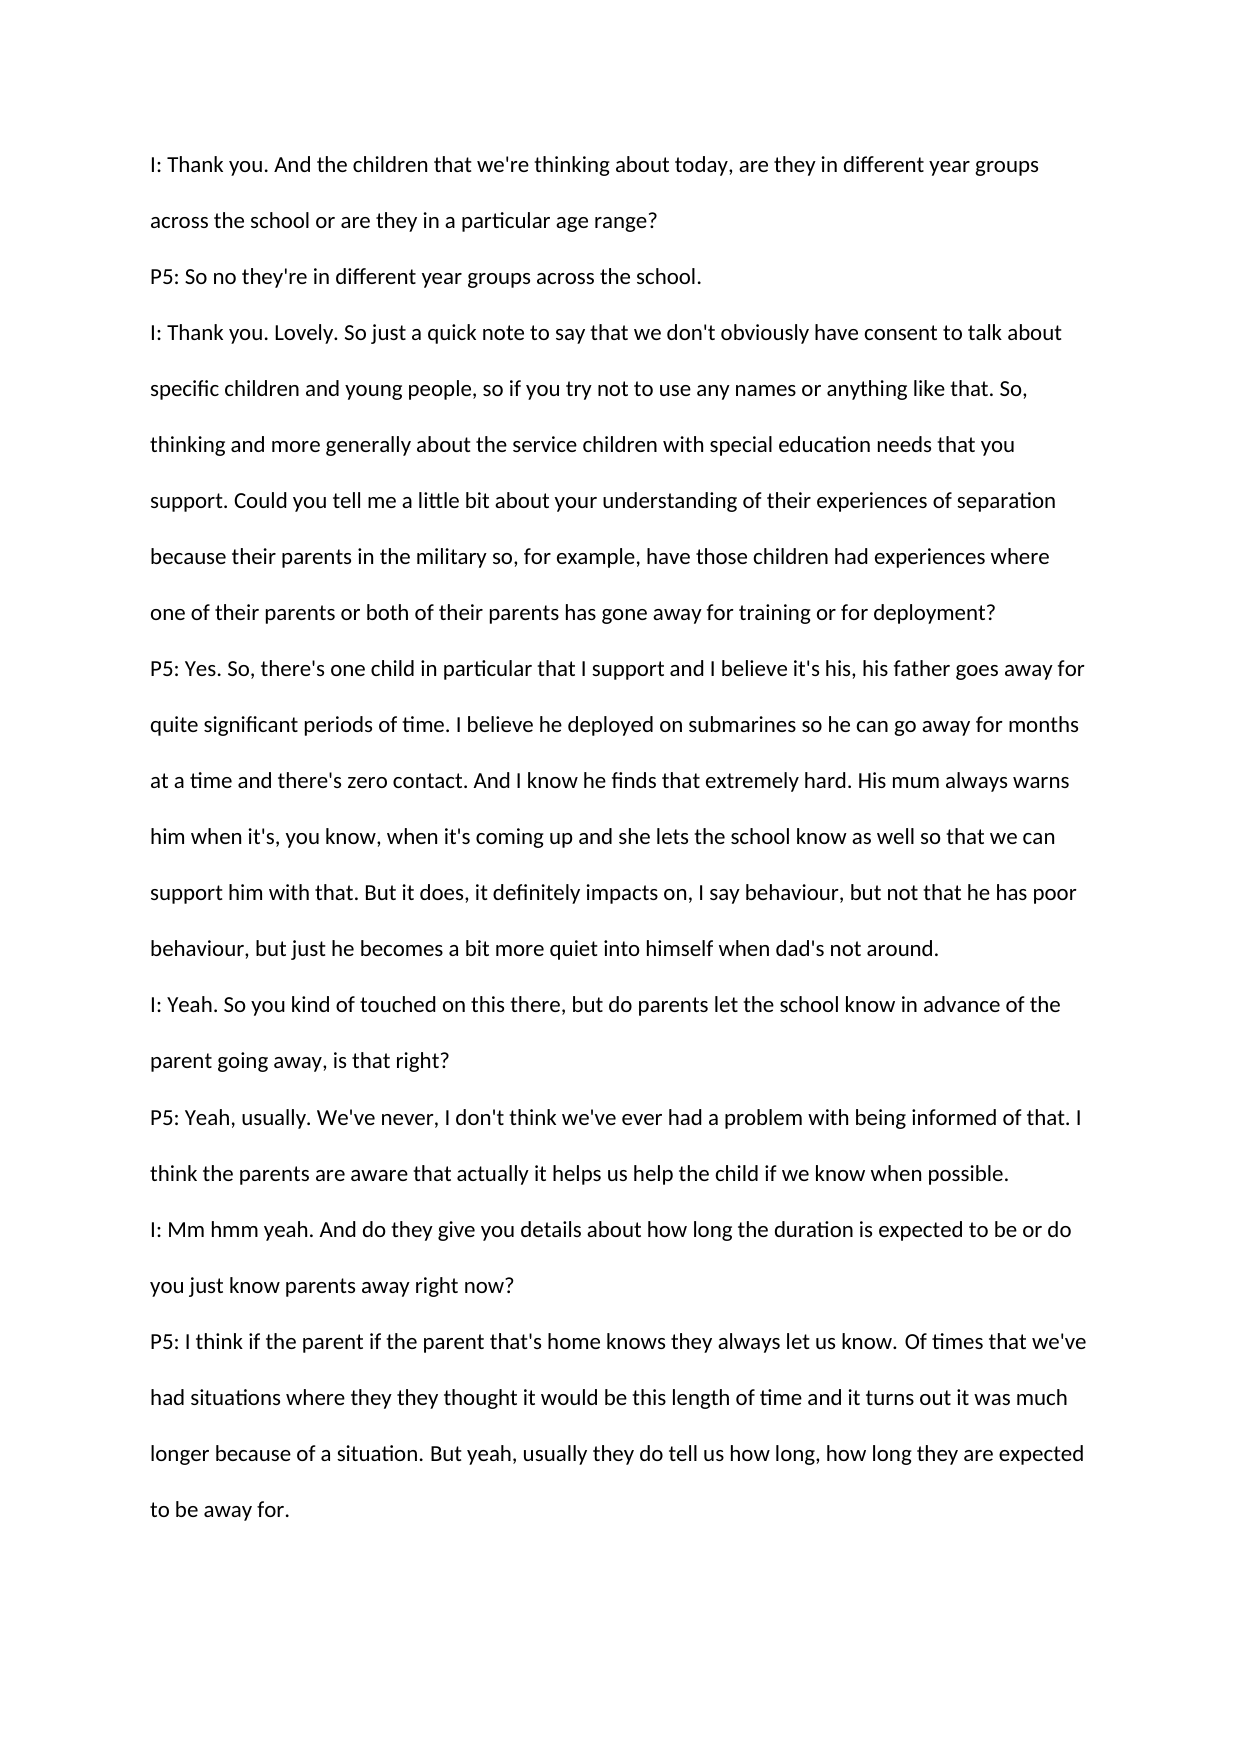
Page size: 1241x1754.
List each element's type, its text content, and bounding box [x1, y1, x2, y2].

text P5: Yes. So, there's one child in particular that I support and I believe it's his, his father goes away for quite significant periods of time. I believe he deployed on submarines so he can go away for months at a time and there's zero contact. And I know he finds that extremely hard. His mum always warns him when it's, you know, when it's coming up and she lets the school know as well so that we can support him with that. But it does, it definitely impacts on, I say behaviour, but not that he has poor behaviour, but just he becomes a bit more quiet into himself when dad's not around. [150, 654, 1090, 963]
text P5: I think if the parent if the parent that's home knows they always let us know. Of times that we've had situations where they they thought it would be this length of time and it turns out it was much longer because of a situation. But yeah, usually they do tell us how long, how long they are expected to be away for. [150, 1327, 1090, 1523]
text I: Thank you. And the children that we're thinking about today, are they in different year groups across the school or are they in a particular age range? [150, 150, 1090, 234]
text P5: So no they're in different year groups across the school. [150, 262, 1090, 290]
text P5: Yeah, usually. We've never, I don't think we've ever had a problem with being informed of that. I think the parents are aware that actually it helps us help the child if we know when possible. [150, 1103, 1090, 1187]
text I: Thank you. Lovely. So just a quick note to say that we don't obviously have consent to talk about specific children and young people, so if you try not to use any names or anything like that. So, thinking and more generally about the service children with special education needs that you support. Could you tell me a little bit about your understanding of their experiences of separation because their parents in the military so, for example, have those children had experiences where one of their parents or both of their parents has gone away for training or for deployment? [150, 318, 1090, 626]
text I: Mm hmm yeah. And do they give you details about how long the duration is expected to be or do you just know parents away right now? [150, 1215, 1090, 1299]
text I: Yeah. So you kind of touched on this there, but do parents let the school know in advance of the parent going away, is that right? [150, 991, 1090, 1075]
